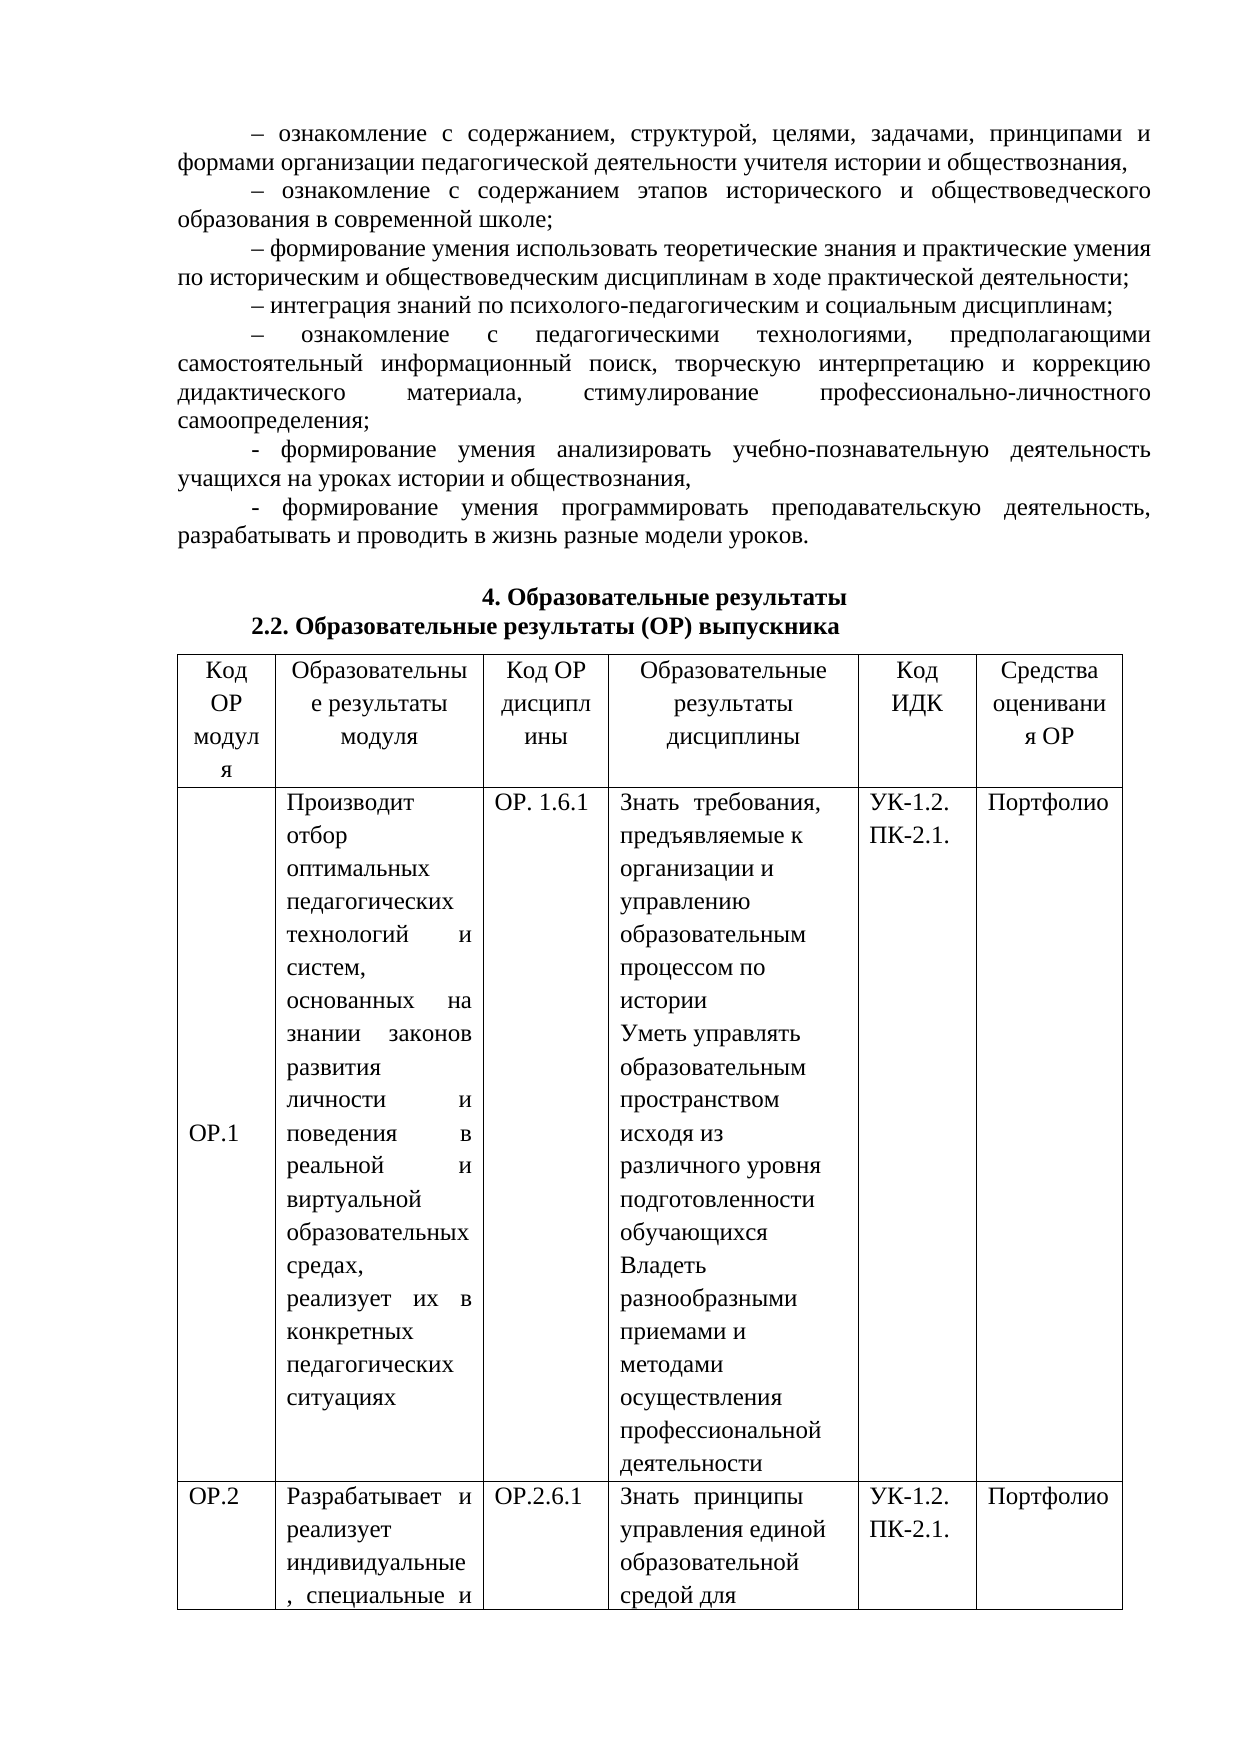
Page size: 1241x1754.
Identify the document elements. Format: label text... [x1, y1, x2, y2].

text – ознакомление с содержанием этапов исторического и обществоведческого образования в современной школе; [177, 176, 1152, 233]
table_header Код ОР дисциплины [484, 655, 608, 787]
text - формирование умения программировать преподавательскую деятельность, разрабатывать и проводить в жизнь разные модели уроков. [177, 492, 1152, 549]
table_header Образовательные результаты модуля [276, 655, 483, 787]
text 2.2. Образовательные результаты (ОР) выпускника [177, 611, 1138, 640]
table_cell УК-1.2. ПК-2.1. [859, 788, 976, 1481]
table_cell Портфолио [977, 788, 1122, 1481]
text - формирование умения анализировать учебно-познавательную деятельность учащихся на уроках истории и обществознания, [177, 434, 1152, 492]
table_cell ОР.2 [178, 1482, 275, 1609]
text – интеграция знаний по психолого-педагогическим и социальным дисциплинам; [177, 291, 1152, 319]
text 4. Образовательные результаты [177, 582, 1152, 611]
table_header Средства оценивания ОР [977, 655, 1122, 787]
table_cell Знать требования, предъявляемые к организации и управлению образовательным процессом по истории Уметь управлять образовательным пространством исходя из различного уровня подготовленности обучающихся Владеть разнообразными приемами и методами осуществления профессиональной деятельности [609, 788, 858, 1481]
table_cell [276, 1482, 483, 1609]
table_cell Производит отбор оптимальных педагогических технологий и систем, основанных на знании законов развития личности и поведения в реальной и виртуальной образовательных средах, реализует их в конкретных педагогических ситуациях [276, 788, 483, 1481]
text – ознакомление с содержанием, структурой, целями, задачами, принципами и формами организации педагогической деятельности учителя истории и обществознания, [177, 118, 1152, 176]
table_cell ОР.1 [178, 788, 275, 1481]
text – ознакомление с педагогическими технологиями, предполагающими самостоятельный информационный поиск, творческую интерпретацию и коррекцию дидактического материала, стимулирование профессионально-личностного самоопределения; [177, 319, 1152, 434]
table_cell Портфолио [977, 1482, 1122, 1609]
table_cell УК-1.2. ПК-2.1. [859, 1482, 976, 1609]
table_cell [609, 1482, 858, 1609]
table_header Код ОР модуля [178, 655, 275, 787]
text – формирование умения использовать теоретические знания и практические умения по историческим и обществоведческим дисциплинам в ходе практической деятельности; [177, 233, 1152, 291]
table_cell ОР. 1.6.1 [484, 788, 608, 1481]
table_cell ОР.2.6.1 [484, 1482, 608, 1609]
table_header Код ИДК [859, 655, 976, 787]
table_header Образовательные результаты дисциплины [609, 655, 858, 787]
